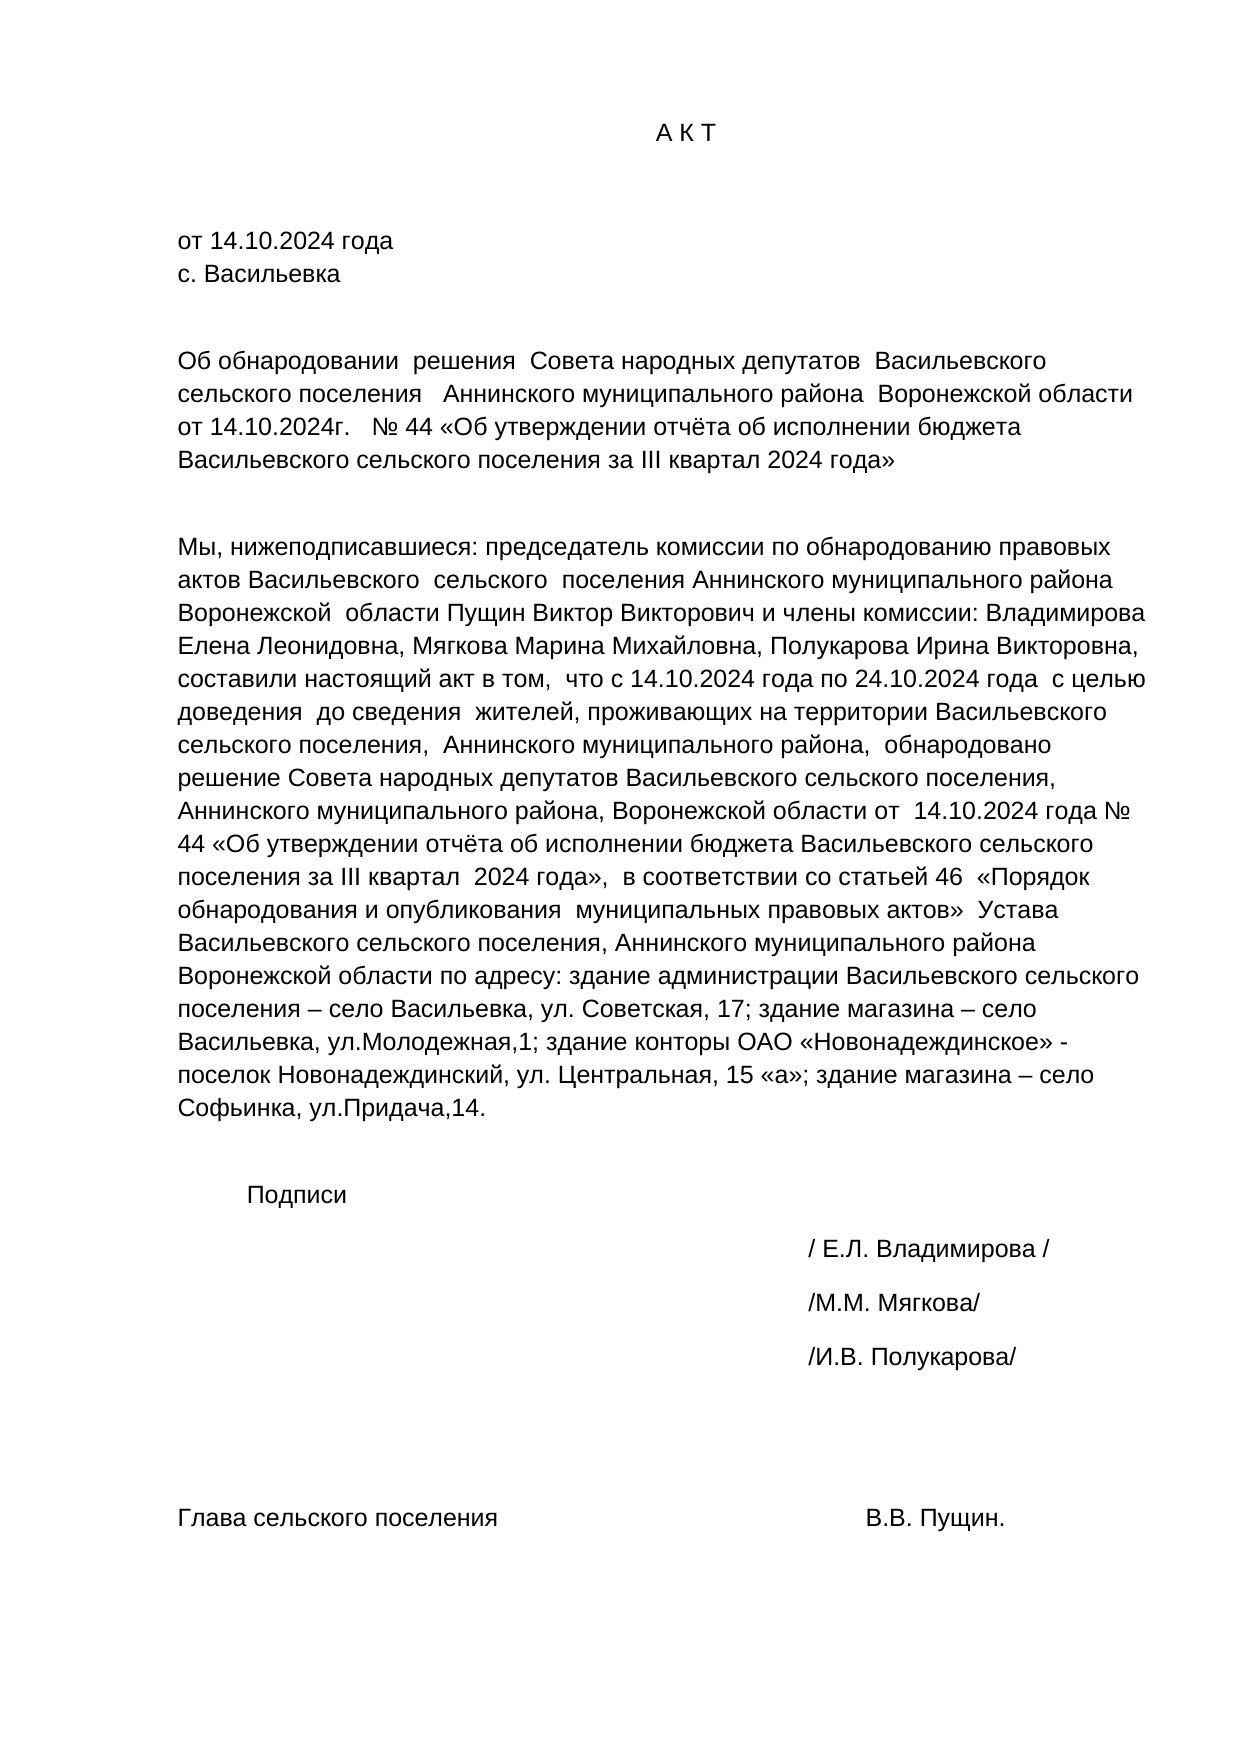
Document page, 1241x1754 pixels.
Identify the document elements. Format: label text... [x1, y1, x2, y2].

text с. Васильевка [177, 259, 1152, 288]
text Мы, нижеподписавшиеся: председатель комиссии по обнародованию правовых актов Васильевского сельского поселения Аннинского муниципального района Воронежской области Пущин Виктор Викторович и члены комиссии: Владимирова Елена Леонидовна, Мягкова Марина Михайловна, Полукарова Ирина Викторовна, составили настоящий акт в том, что с 14.10.2024 года по 24.10.2024 года с целью доведения до сведения жителей, проживающих на территории Васильевского сельского поселения, Аннинского муниципального района, обнародовано решение Совета народных депутатов Васильевского сельского поселения, Аннинского муниципального района, Воронежской области от 14.10.2024 года № 44 «Об утверждении отчёта об исполнении бюджета Васильевского сельского поселения за III квартал 2024 года», в соответствии со статьей 46 «Порядок обнародования и опубликования муниципальных правовых актов» Устава Васильевского сельского поселения, Аннинского муниципального района Воронежской области по адресу: здание администрации Васильевского сельского поселения – село Васильевка, ул. Советская, 17; здание магазина – село Васильевка, ул.Молодежная,1; здание конторы ОАО «Новонадеждинское» - поселок Новонадеждинский, ул. Центральная, 15 «а»; здание магазина – село Софьинка, ул.Придача,14. [177, 532, 1152, 1122]
text / Е.Л. Владимирова / [177, 1234, 1152, 1262]
text /И.В. Полукарова/ [177, 1341, 1152, 1370]
text А К Т [177, 118, 1152, 147]
text от 14.10.2024 года [177, 226, 1152, 254]
text /М.М. Мягкова/ [177, 1288, 1152, 1316]
text Подписи [177, 1180, 1152, 1209]
text Об обнародовании решения Совета народных депутатов Васильевского сельского поселения Аннинского муниципального района Воронежской области от 14.10.2024г. № 44 «Об утверждении отчёта об исполнении бюджета Васильевского сельского поселения за III квартал 2024 года» [177, 346, 1152, 473]
text Глава сельского поселения В.В. Пущин. [177, 1503, 1152, 1532]
